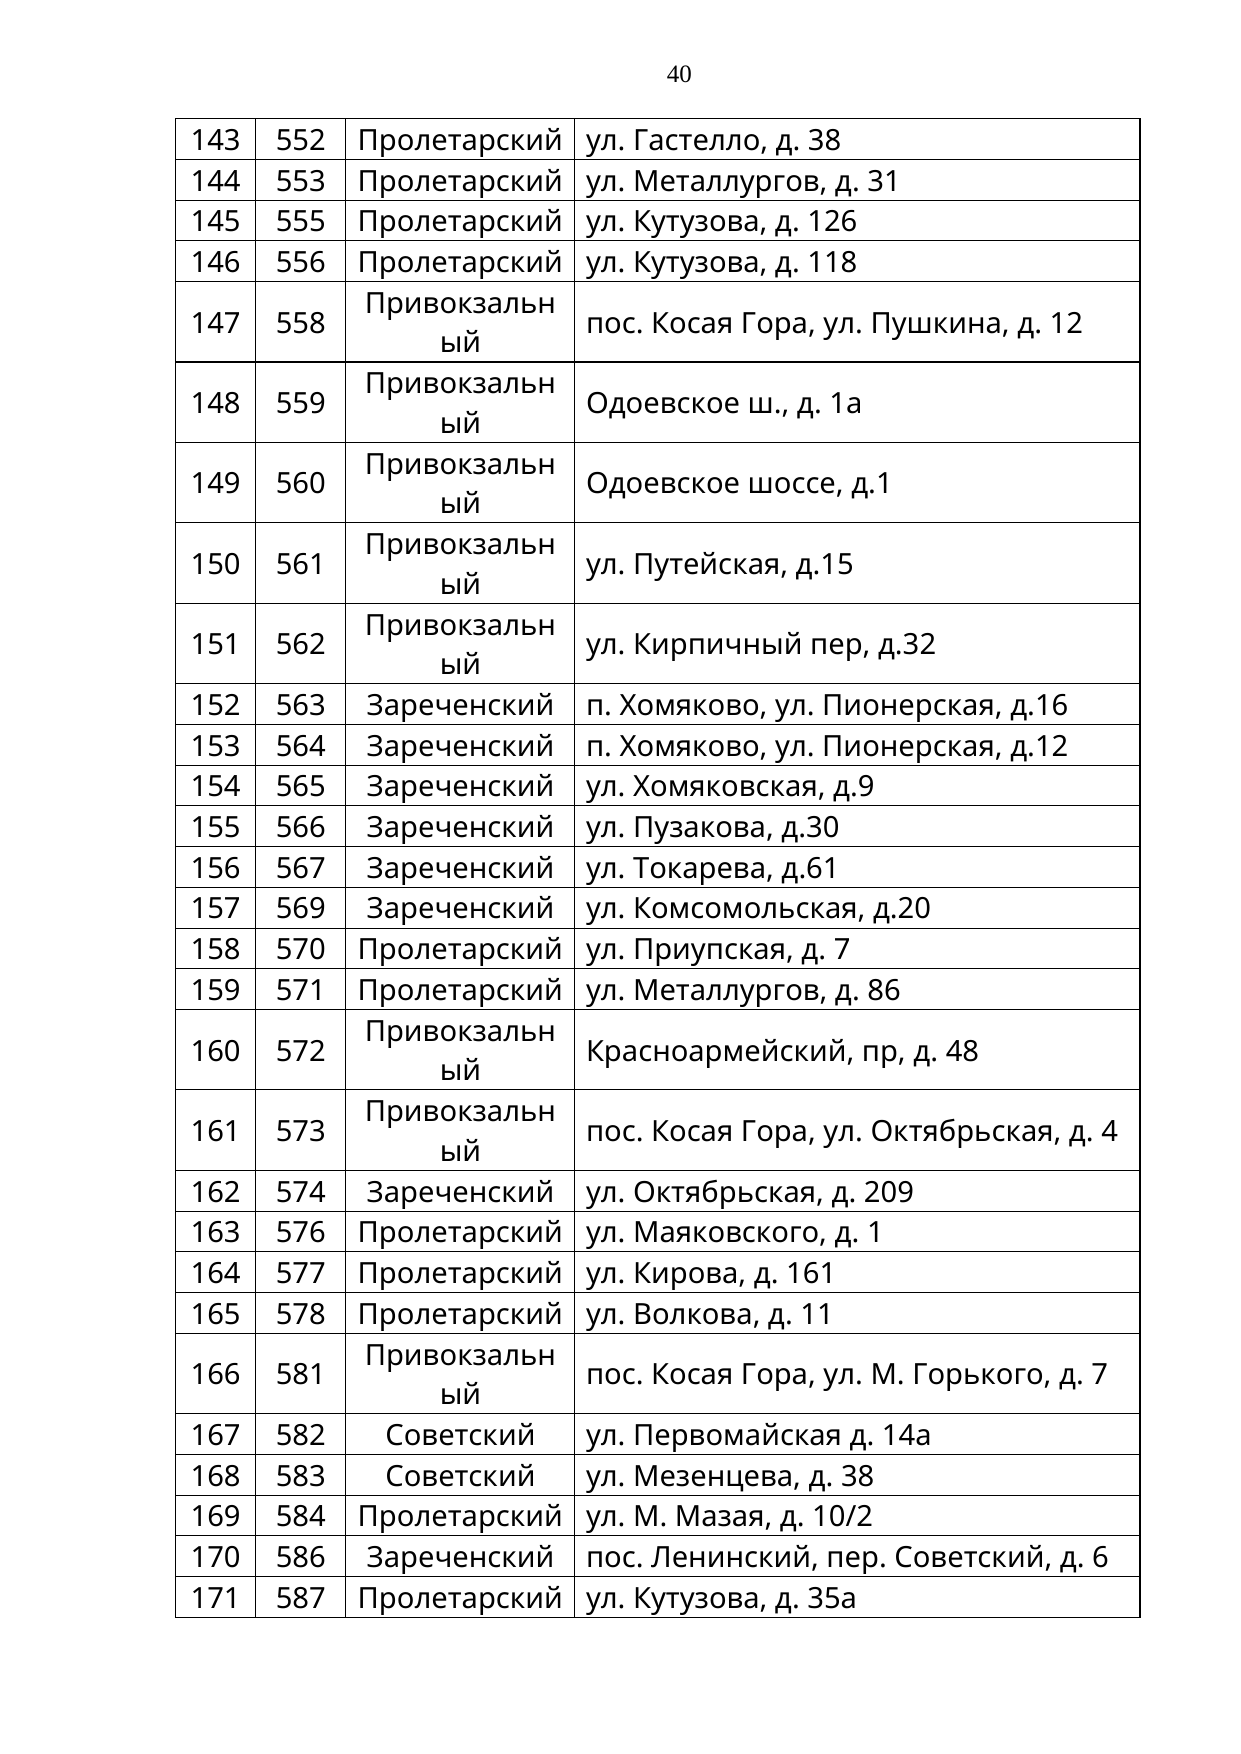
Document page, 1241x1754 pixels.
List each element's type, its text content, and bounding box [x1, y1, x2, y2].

table_cell 587 [256, 1577, 345, 1617]
table_cell Одоевское шоссе, д.1 [575, 443, 1139, 522]
table_cell Привокзальный [346, 363, 574, 442]
table_cell ул. Хомяковская, д.9 [575, 766, 1139, 805]
table_cell 145 [176, 201, 255, 240]
table_cell 163 [176, 1212, 255, 1251]
table_cell Пролетарский [346, 1293, 574, 1333]
table_cell пос. Ленинский, пер. Советский, д. 6 [575, 1536, 1139, 1576]
table_cell 152 [176, 684, 255, 724]
table_cell 151 [176, 604, 255, 683]
table_cell Зареченский [346, 888, 574, 927]
table_cell 558 [256, 282, 345, 361]
table_cell 160 [176, 1010, 255, 1089]
table_cell Зареченский [346, 806, 574, 846]
table_cell 562 [256, 604, 345, 683]
table_cell пос. Косая Гора, ул. Пушкина, д. 12 [575, 282, 1139, 361]
table_cell Привокзальный [346, 282, 574, 361]
table_cell Зареченский [346, 725, 574, 764]
table_cell 565 [256, 766, 345, 805]
table_cell 566 [256, 806, 345, 846]
table_cell Пролетарский [346, 201, 574, 240]
table_cell 570 [256, 929, 345, 968]
table_cell 146 [176, 241, 255, 281]
table_cell Пролетарский [346, 1577, 574, 1617]
table_cell п. Хомяково, ул. Пионерская, д.12 [575, 725, 1139, 764]
table_cell 576 [256, 1212, 345, 1251]
table_cell Советский [346, 1455, 574, 1494]
table_cell 563 [256, 684, 345, 724]
table_cell пос. Косая Гора, ул. М. Горького, д. 7 [575, 1334, 1139, 1413]
table_cell ул. Волкова, д. 11 [575, 1293, 1139, 1333]
table_cell 559 [256, 363, 345, 442]
table_cell 149 [176, 443, 255, 522]
table_cell 577 [256, 1252, 345, 1292]
table_cell 164 [176, 1252, 255, 1292]
table_cell пос. Косая Гора, ул. Октябрьская, д. 4 [575, 1090, 1139, 1170]
table_cell ул. Приупская, д. 7 [575, 929, 1139, 968]
table_cell 170 [176, 1536, 255, 1576]
table_cell 166 [176, 1334, 255, 1413]
table_cell Одоевское ш., д. 1а [575, 363, 1139, 442]
table_cell ул. Пузакова, д.30 [575, 806, 1139, 846]
table_cell Пролетарский [346, 1496, 574, 1535]
table_cell п. Хомяково, ул. Пионерская, д.16 [575, 684, 1139, 724]
table_cell 154 [176, 766, 255, 805]
table_cell ул. Токарева, д.61 [575, 847, 1139, 887]
table_cell ул. Кирпичный пер, д.32 [575, 604, 1139, 683]
table_cell 168 [176, 1455, 255, 1494]
table_cell 552 [256, 119, 345, 159]
table_cell 581 [256, 1334, 345, 1413]
table_cell 147 [176, 282, 255, 361]
table_cell Красноармейский, пр, д. 48 [575, 1010, 1139, 1089]
table_cell Привокзальный [346, 1010, 574, 1089]
table_cell ул. Металлургов, д. 86 [575, 969, 1139, 1009]
table_cell 560 [256, 443, 345, 522]
table_cell 555 [256, 201, 345, 240]
table_cell Пролетарский [346, 119, 574, 159]
table_cell 561 [256, 523, 345, 603]
table_cell 573 [256, 1090, 345, 1170]
table_cell 567 [256, 847, 345, 887]
table_cell Привокзальный [346, 1090, 574, 1170]
table_cell Пролетарский [346, 1252, 574, 1292]
table_cell ул. Кутузова, д. 126 [575, 201, 1139, 240]
table_cell 169 [176, 1496, 255, 1535]
table_cell ул. Октябрьская, д. 209 [575, 1171, 1139, 1211]
table_cell 165 [176, 1293, 255, 1333]
table_cell ул. Кутузова, д. 118 [575, 241, 1139, 281]
table_cell Привокзальный [346, 604, 574, 683]
table_cell 586 [256, 1536, 345, 1576]
table_cell 150 [176, 523, 255, 603]
table_cell 155 [176, 806, 255, 846]
table_cell ул. Маяковского, д. 1 [575, 1212, 1139, 1251]
table_cell ул. Комсомольская, д.20 [575, 888, 1139, 927]
table_cell 574 [256, 1171, 345, 1211]
table_cell 157 [176, 888, 255, 927]
table_cell ул. Гастелло, д. 38 [575, 119, 1139, 159]
table_cell Зареченский [346, 684, 574, 724]
table_cell Зареченский [346, 766, 574, 805]
table_cell Зареченский [346, 847, 574, 887]
table_cell 553 [256, 160, 345, 199]
table_cell Привокзальный [346, 523, 574, 603]
table_cell 582 [256, 1414, 345, 1454]
table_cell Зареченский [346, 1536, 574, 1576]
table_cell Пролетарский [346, 160, 574, 199]
table_cell 569 [256, 888, 345, 927]
table_cell 162 [176, 1171, 255, 1211]
table_cell 584 [256, 1496, 345, 1535]
table_cell 572 [256, 1010, 345, 1089]
table_cell Пролетарский [346, 1212, 574, 1251]
table_cell Привокзальный [346, 443, 574, 522]
table_cell ул. Мезенцева, д. 38 [575, 1455, 1139, 1494]
table_cell 158 [176, 929, 255, 968]
table_cell 148 [176, 363, 255, 442]
table_cell 583 [256, 1455, 345, 1494]
table_cell 153 [176, 725, 255, 764]
table_cell Привокзальный [346, 1334, 574, 1413]
table_cell 556 [256, 241, 345, 281]
table_cell 171 [176, 1577, 255, 1617]
table_cell 159 [176, 969, 255, 1009]
table_cell ул. Путейская, д.15 [575, 523, 1139, 603]
table_cell 571 [256, 969, 345, 1009]
table_cell 156 [176, 847, 255, 887]
table_cell 143 [176, 119, 255, 159]
table_cell 144 [176, 160, 255, 199]
table_cell ул. М. Мазая, д. 10/2 [575, 1496, 1139, 1535]
table_cell ул. Первомайская д. 14а [575, 1414, 1139, 1454]
table_cell Зареченский [346, 1171, 574, 1211]
table_cell Пролетарский [346, 241, 574, 281]
table_cell 161 [176, 1090, 255, 1170]
table_cell 167 [176, 1414, 255, 1454]
table_cell Пролетарский [346, 969, 574, 1009]
table_cell ул. Кутузова, д. 35а [575, 1577, 1139, 1617]
table_cell 564 [256, 725, 345, 764]
table_cell ул. Металлургов, д. 31 [575, 160, 1139, 199]
table_cell Пролетарский [346, 929, 574, 968]
table_cell Советский [346, 1414, 574, 1454]
table_cell 578 [256, 1293, 345, 1333]
table_cell ул. Кирова, д. 161 [575, 1252, 1139, 1292]
